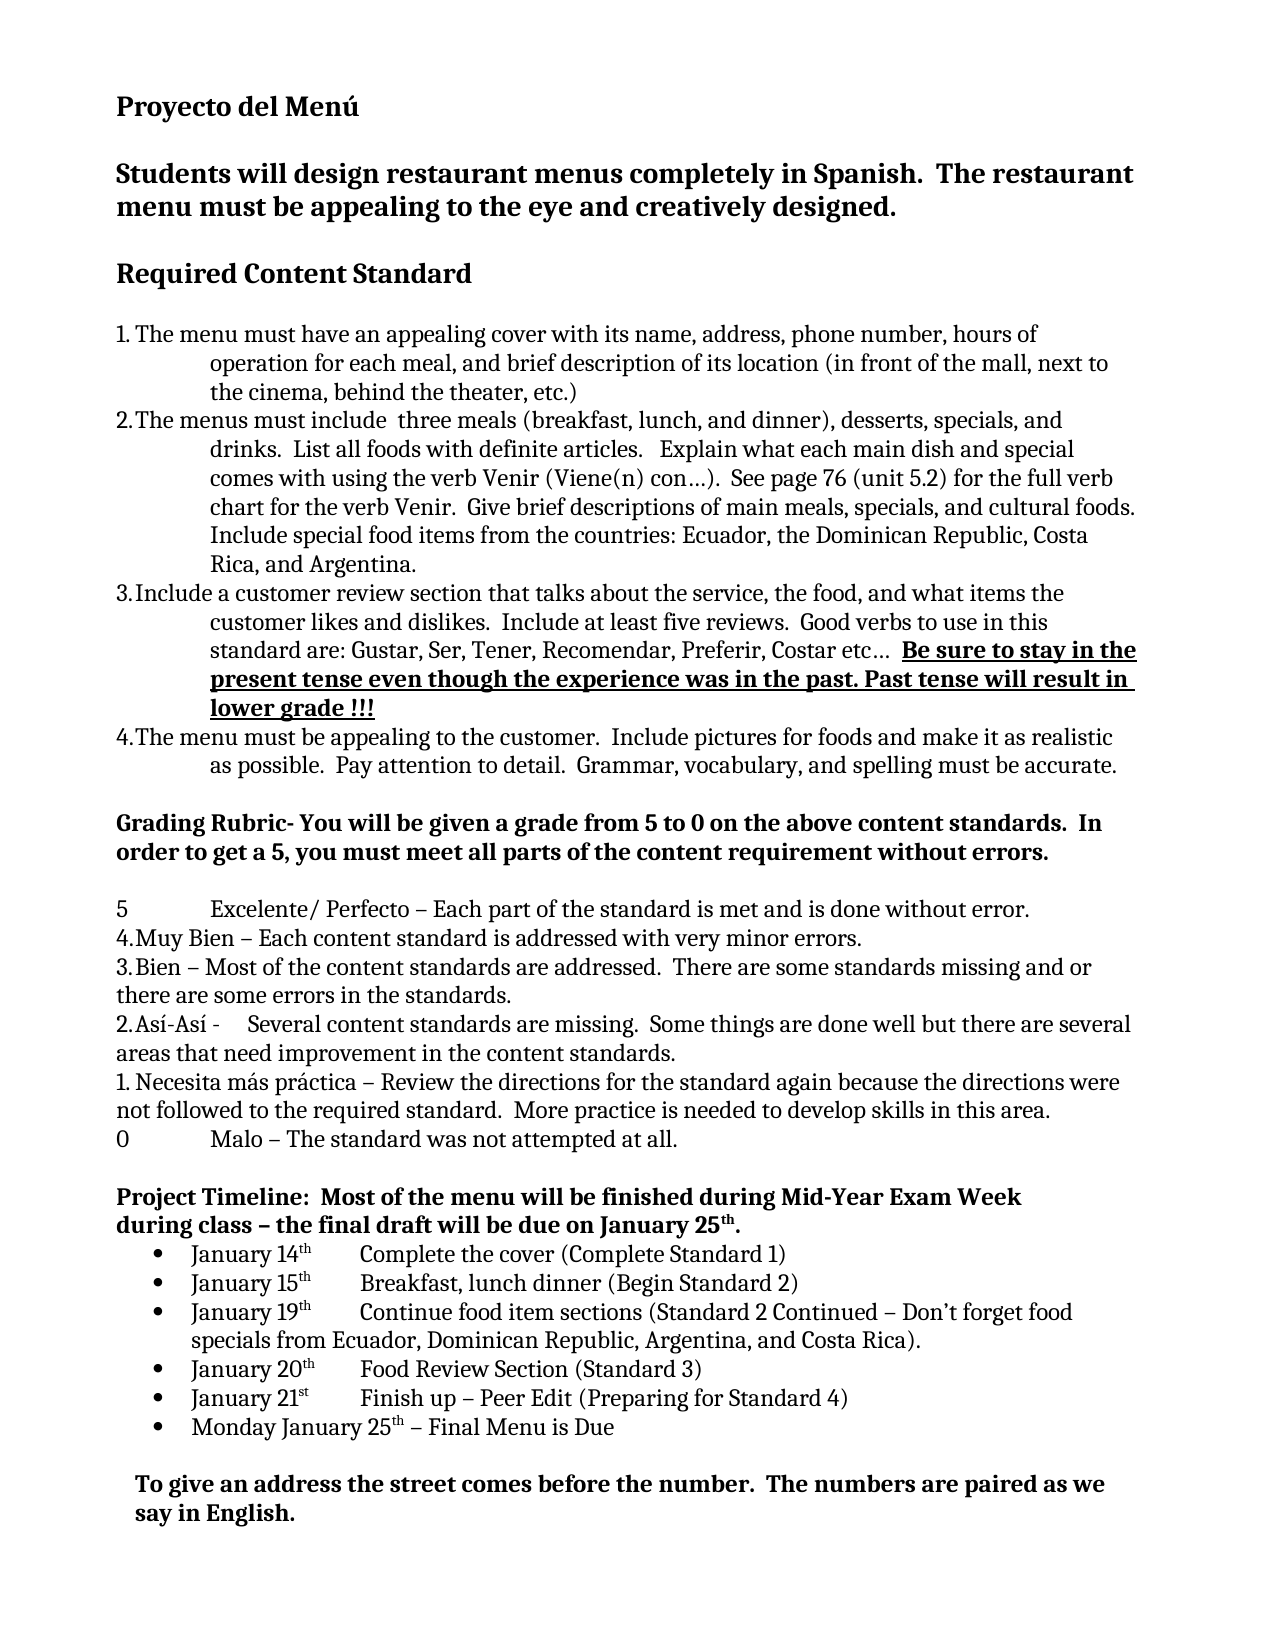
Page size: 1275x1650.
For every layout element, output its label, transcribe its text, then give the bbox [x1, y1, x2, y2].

text specials from Ecuador, Dominican Republic, Argentina, and Costa Rica). [154, 1326, 1140, 1355]
text 5 Excelente/ Perfecto – Each part of the standard is met and is done without error. [116, 895, 1140, 924]
text 4. Muy Bien – Each content standard is addressed with very minor errors. [116, 924, 1140, 952]
list January 21st Finish up – Peer Edit (Preparing for Standard 4) [154, 1384, 1140, 1412]
text Students will design restaurant menus completely in Spanish. The restaurant menu must be appealing to the eye and creatively designed. [88, 157, 1140, 224]
text To give an address the street comes before the number. The numbers are paired as we say in English. [135, 1470, 1140, 1527]
text 1. Necesita más práctica – Review the directions for the standard again because the directions were not followed to the required standard. More practice is needed to develop skills in this area. [116, 1067, 1140, 1125]
text Required Content Standard [116, 258, 1140, 291]
text 3. Bien – Most of the content standards are addressed. There are some standards missing and or there are some errors in the standards. [116, 952, 1140, 1010]
text 0 Malo – The standard was not attempted at all. [116, 1125, 1140, 1154]
list The menus must include three meals (breakfast, lunch, and dinner), desserts, specials, and drinks. List all foods with definite articles. Explain what each main dish and special comes with using the verb Venir (Viene(n) con…). See page 76 (unit 5.2) for the full verb chart for the verb Venir. Give brief descriptions of main meals, specials, and cultural foods. Include special food items from the countries: Ecuador, the Dominican Republic, Costa Rica, and Argentina. [116, 406, 1140, 579]
text Project Timeline: Most of the menu will be finished during Mid-Year Exam Week [116, 1182, 1140, 1211]
list The menu must have an appealing cover with its name, address, phone number, hours of operation for each meal, and brief description of its location (in front of the mall, next to the cinema, behind the theater, etc.) [116, 320, 1140, 406]
list The menu must be appealing to the customer. Include pictures for foods and make it as realistic as possible. Pay attention to detail. Grammar, vocabulary, and spelling must be accurate. [116, 722, 1140, 780]
text Proyecto del Menú [107, 90, 1140, 123]
list Include a customer review section that talks about the service, the food, and what items the customer likes and dislikes. Include at least five reviews. Good verbs to use in this standard are: Gustar, Ser, Tener, Recomendar, Preferir, Costar etc… Be sure to stay in the present tense even though the experience was in the past. Past tense will result in lower grade !!! [116, 579, 1140, 722]
text during class – the final draft will be due on January 25th. [116, 1211, 1140, 1240]
text Grading Rubric- You will be given a grade from 5 to 0 on the above content standards. In order to get a 5, you must meet all parts of the content requirement without errors. [116, 809, 1140, 866]
list January 20th Food Review Section (Standard 3) [154, 1355, 1140, 1384]
list January 15th Breakfast, lunch dinner (Begin Standard 2) [154, 1269, 1140, 1297]
list January 14th Complete the cover (Complete Standard 1) [154, 1240, 1140, 1269]
list Monday January 25th – Final Menu is Due [154, 1412, 1140, 1441]
list January 19th Continue food item sections (Standard 2 Continued – Don’t forget food [154, 1297, 1140, 1326]
text 2. Así-Así - Several content standards are missing. Some things are done well but there are several areas that need improvement in the content standards. [116, 1010, 1140, 1067]
